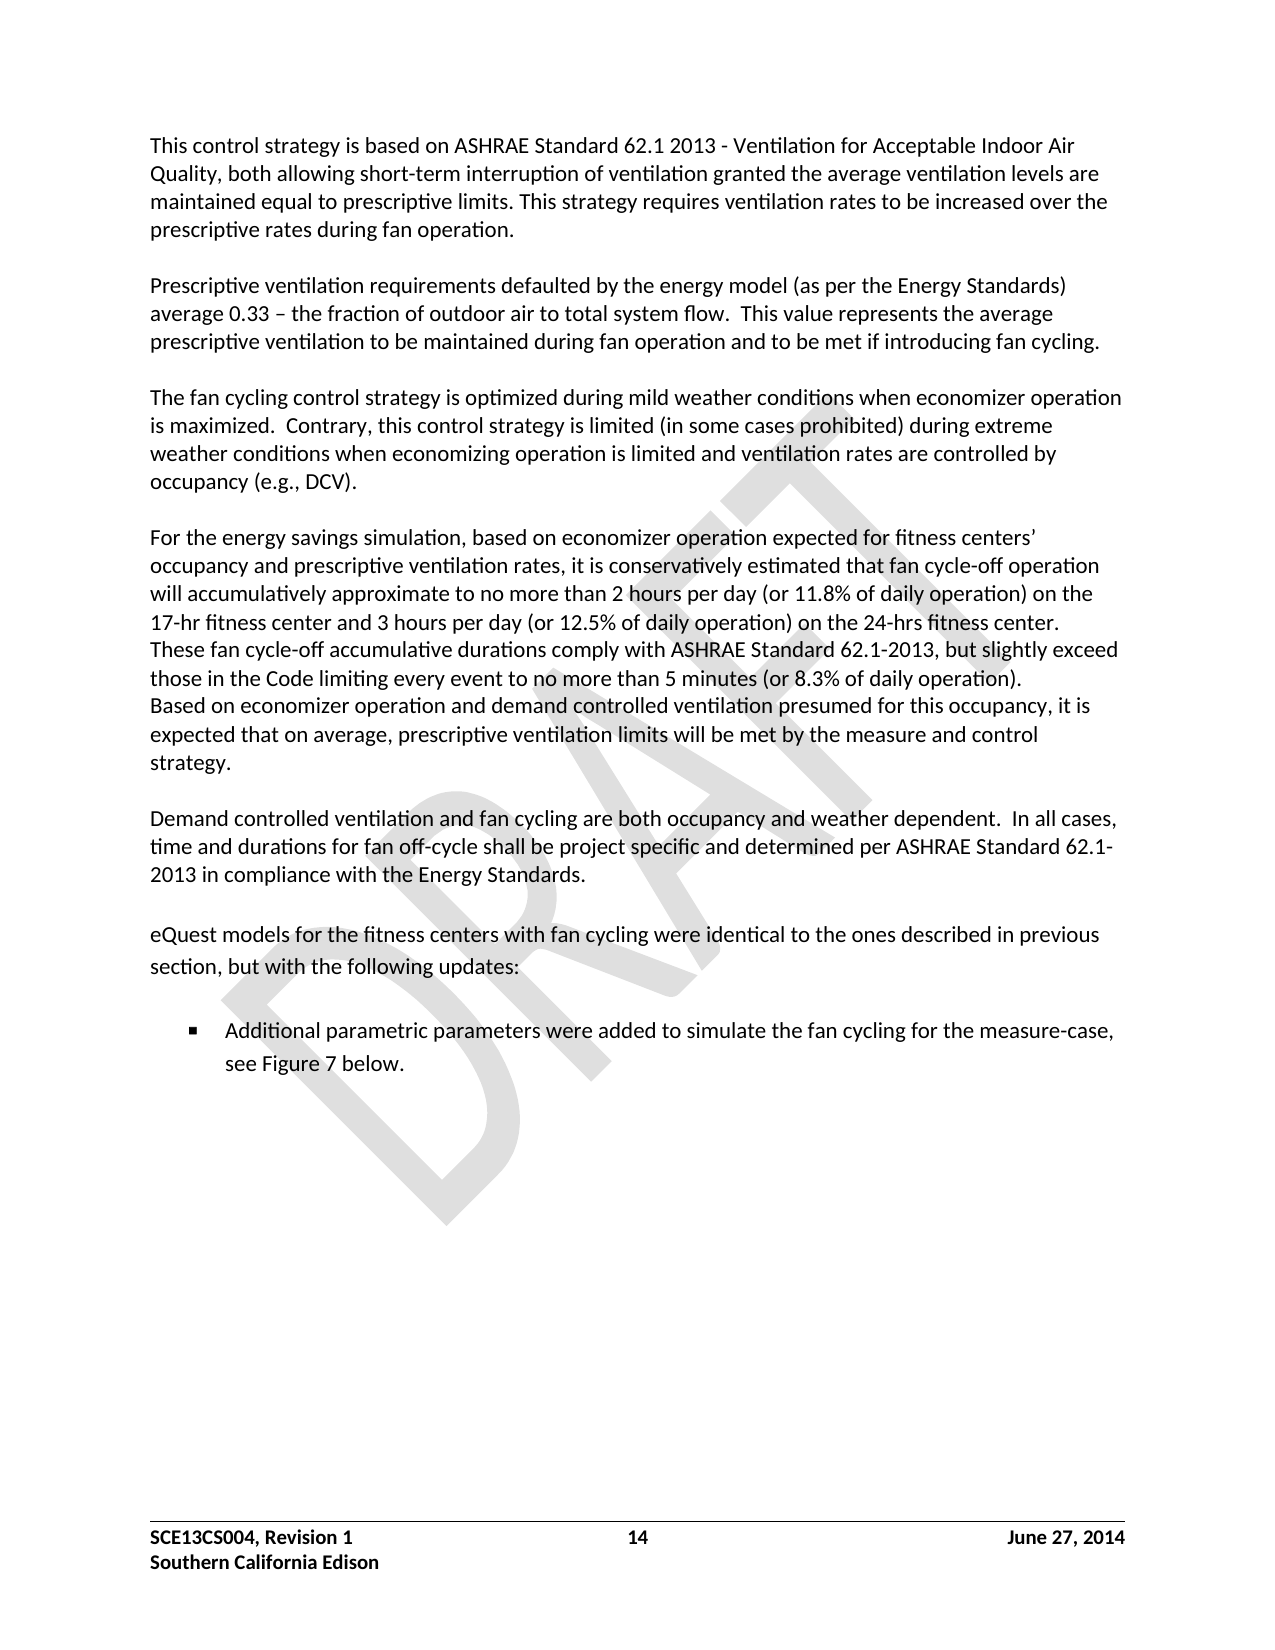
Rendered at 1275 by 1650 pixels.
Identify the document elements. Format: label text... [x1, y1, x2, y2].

text Demand controlled ventilation and fan cycling are both occupancy and weather dependent. In all cases, time and durations for fan off-cycle shall be project specific and determined per ASHRAE Standard 62.1-2013 in compliance with the Energy Standards. [150, 804, 1125, 888]
text For the energy savings simulation, based on economizer operation expected for fitness centers’ occupancy and prescriptive ventilation rates, it is conservatively estimated that fan cycle-off operation will accumulatively approximate to no more than 2 hours per day (or 11.8% of daily operation) on the 17-hr fitness center and 3 hours per day (or 12.5% of daily operation) on the 24-hrs fitness center. These fan cycle-off accumulative durations comply with ASHRAE Standard 62.1-2013, but slightly exceed those in the Code limiting every event to no more than 5 minutes (or 8.3% of daily operation). [150, 523, 1125, 692]
text The fan cycling control strategy is optimized during mild weather conditions when economizer operation is maximized. Contrary, this control strategy is limited (in some cases prohibited) during extreme weather conditions when economizing operation is limited and ventilation rates are controlled by occupancy (e.g., DCV). [150, 383, 1125, 496]
list Additional parametric parameters were added to simulate the fan cycling for the measure-case, see Figure 7 below. [187, 1017, 1125, 1077]
text This control strategy is based on ASHRAE Standard 62.1 2013 - Ventilation for Acceptable Indoor Air Quality, both allowing short-term interruption of ventilation granted the average ventilation levels are maintained equal to prescriptive limits. This strategy requires ventilation rates to be increased over the prescriptive rates during fan operation. [150, 131, 1125, 243]
text Based on economizer operation and demand controlled ventilation presumed for this occupancy, it is expected that on average, prescriptive ventilation limits will be met by the measure and control strategy. [150, 692, 1125, 776]
text Prescriptive ventilation requirements defaulted by the energy model (as per the Energy Standards) average 0.33 – the fraction of outdoor air to total system flow. This value represents the average prescriptive ventilation to be maintained during fan operation and to be met if introducing fan cycling. [150, 271, 1125, 355]
text eQuest models for the fitness centers with fan cycling were identical to the ones described in previous section, but with the following updates: [150, 920, 1125, 980]
